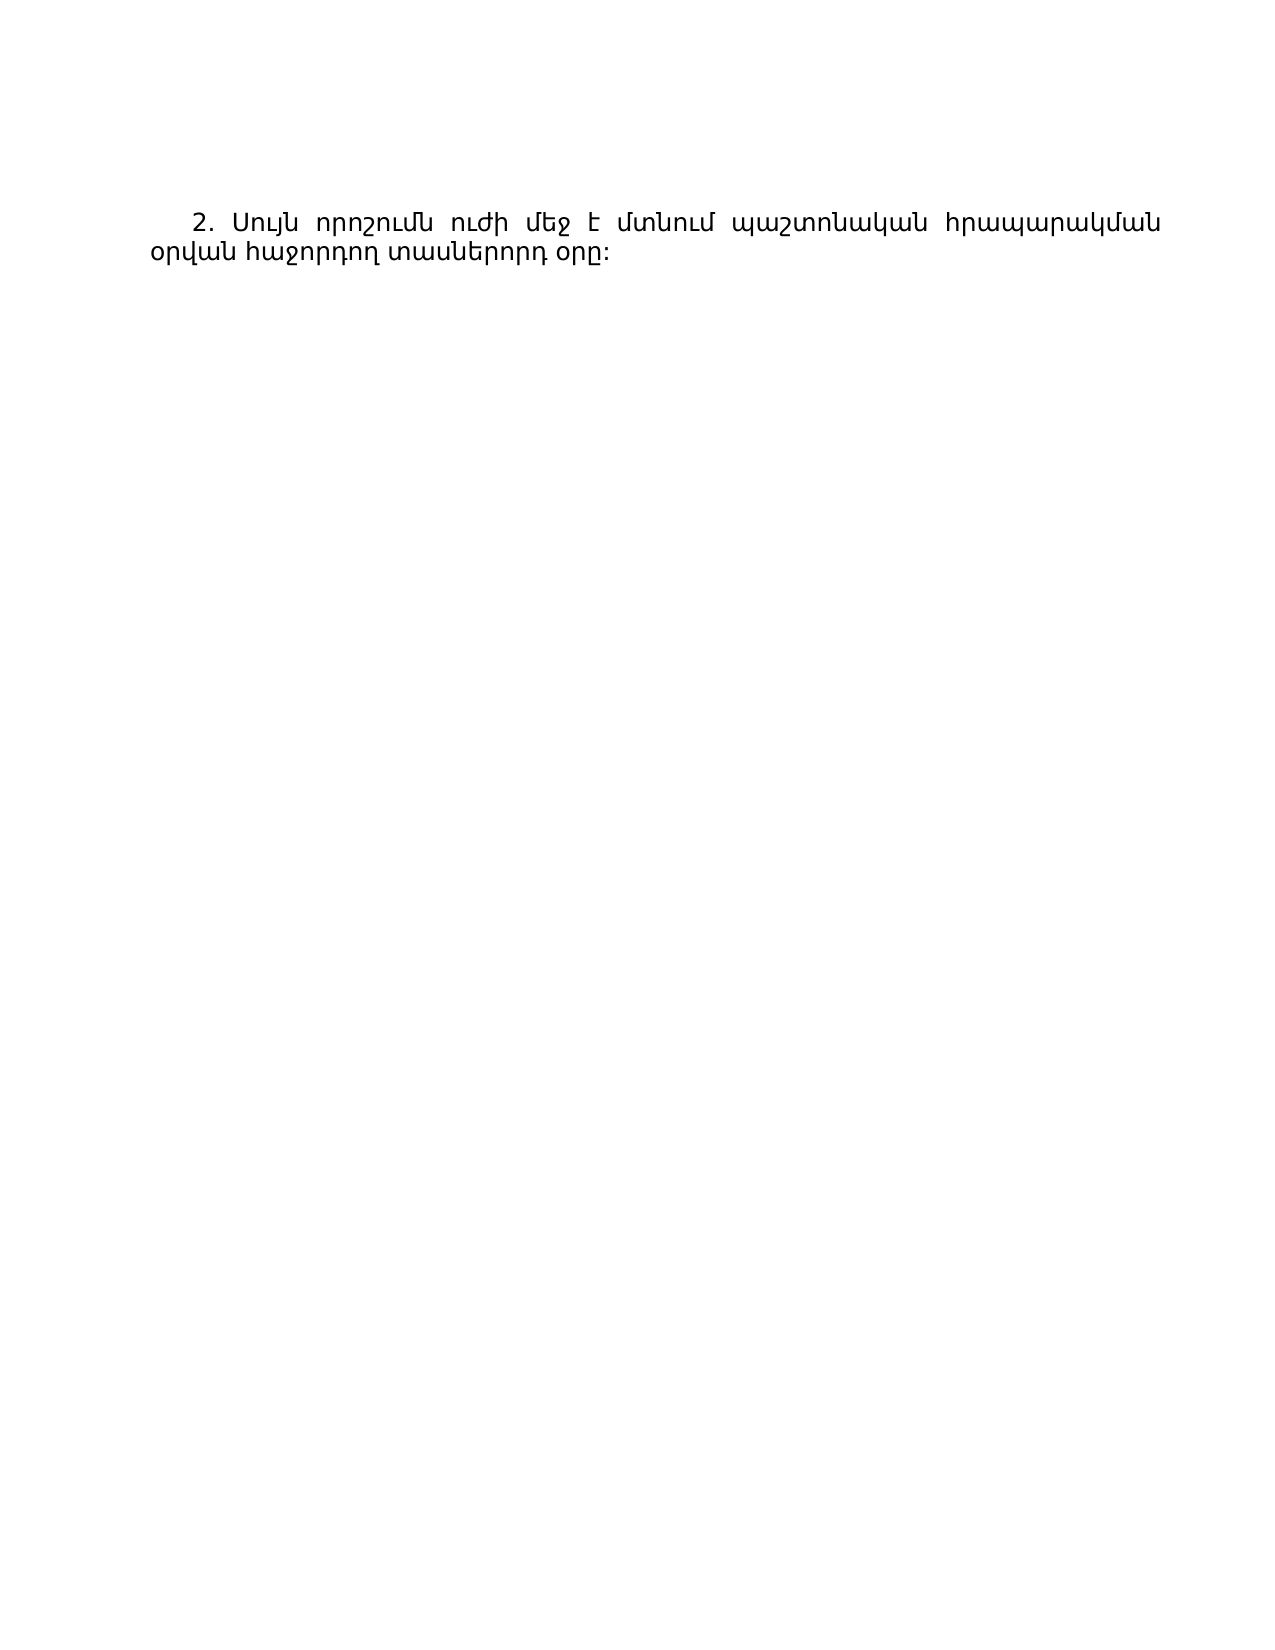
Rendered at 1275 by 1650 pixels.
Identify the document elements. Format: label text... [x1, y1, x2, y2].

text 2. Սույն որոշումն ուժի մեջ է մտնում պաշտոնական հրապարակման օրվան հաջորդող տասներորդ օրը: [150, 208, 1162, 267]
